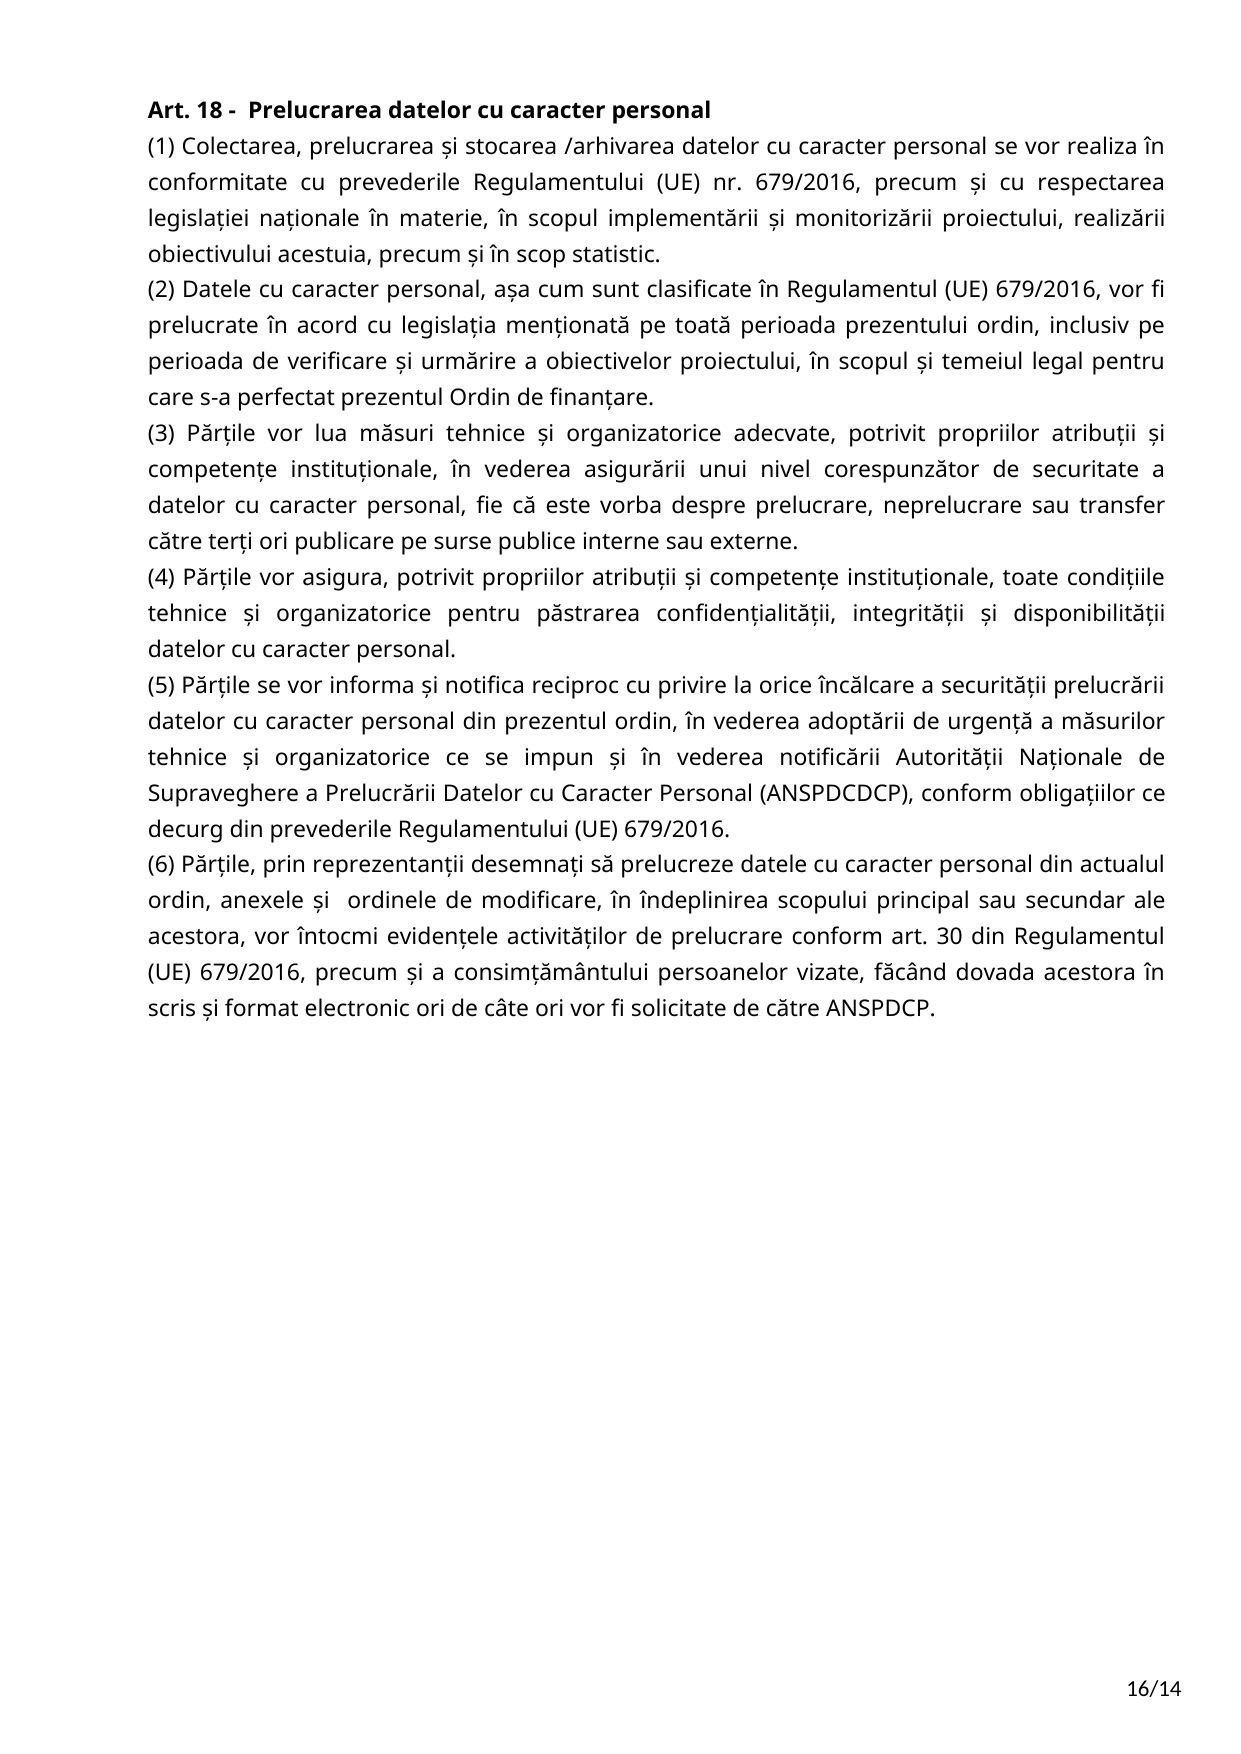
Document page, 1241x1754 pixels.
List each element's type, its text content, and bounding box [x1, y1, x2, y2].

text (5) Părțile se vor informa și notifica reciproc cu privire la orice încălcare a securității prelucrării datelor cu caracter personal din prezentul ordin, în vederea adoptării de urgență a măsurilor tehnice și organizatorice ce se impun și în vederea notificării Autorității Naționale de Supraveghere a Prelucrării Datelor cu Caracter Personal (ANSPDCDCP), conform obligațiilor ce decurg din prevederile Regulamentului (UE) 679/2016. [148, 669, 1167, 844]
text (2) Datele cu caracter personal, așa cum sunt clasificate în Regulamentul (UE) 679/2016, vor fi prelucrate în acord cu legislația menționată pe toată perioada prezentului ordin, inclusiv pe perioada de verificare și urmărire a obiectivelor proiectului, în scopul și temeiul legal pentru care s-a perfectat prezentul Ordin de finanțare. [148, 273, 1167, 412]
subtitle Art. 18 - Prelucrarea datelor cu caracter personal [148, 94, 1181, 125]
text (1) Colectarea, prelucrarea și stocarea /arhivarea datelor cu caracter personal se vor realiza în conformitate cu prevederile Regulamentului (UE) nr. 679/2016, precum și cu respectarea legislației naționale în materie, în scopul implementării și monitorizării proiectului, realizării obiectivului acestuia, precum și în scop statistic. [148, 130, 1167, 269]
text (4) Părțile vor asigura, potrivit propriilor atribuții și competențe instituționale, toate condițiile tehnice și organizatorice pentru păstrarea confidențialității, integrității și disponibilității datelor cu caracter personal. [148, 561, 1167, 664]
text (3) Părțile vor lua măsuri tehnice și organizatorice adecvate, potrivit propriilor atribuții și competențe instituționale, în vederea asigurării unui nivel corespunzător de securitate a datelor cu caracter personal, fie că este vorba despre prelucrare, neprelucrare sau transfer către terți ori publicare pe surse publice interne sau externe. [148, 417, 1167, 556]
text (6) Părțile, prin reprezentanții desemnați să prelucreze datele cu caracter personal din actualul ordin, anexele și ordinele de modificare, în îndeplinirea scopului principal sau secundar ale acestora, vor întocmi evidențele activităților de prelucrare conform art. 30 din Regulamentul (UE) 679/2016, precum și a consimțământului persoanelor vizate, făcând dovada acestora în scris și format electronic ori de câte ori vor fi solicitate de către ANSPDCP. [148, 848, 1167, 1023]
